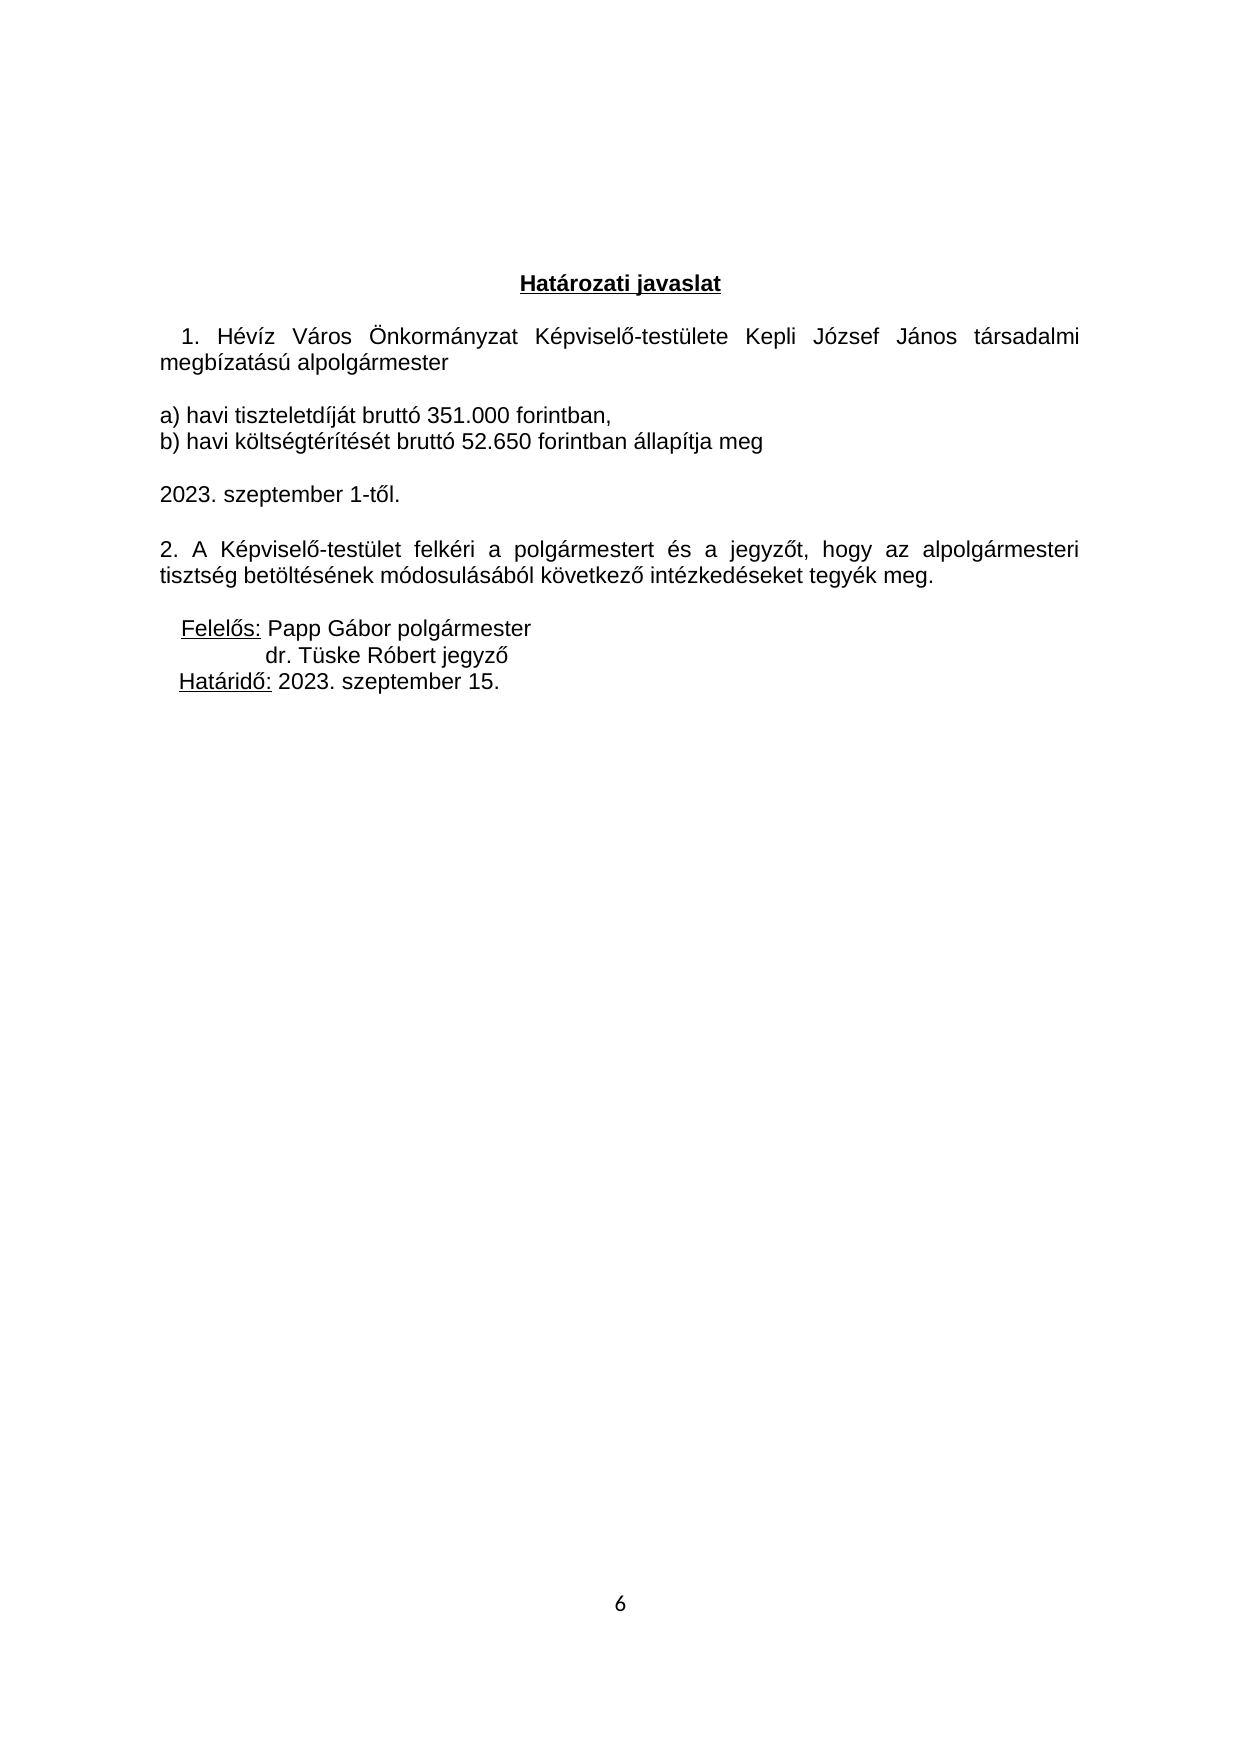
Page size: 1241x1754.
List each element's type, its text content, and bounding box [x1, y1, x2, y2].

text Határozati javaslat [159, 270, 1081, 297]
text b) havi költségtérítését bruttó 52.650 forintban állapítja meg [159, 428, 1081, 455]
text Felelős: Papp Gábor polgármester [159, 615, 1081, 642]
text 2. A Képviselő-testület felkéri a polgármestert és a jegyzőt, hogy az alpolgármesteri tisztség betöltésének módosulásából következő intézkedéseket tegyék meg. [159, 536, 1081, 589]
text dr. Tüske Róbert jegyző [233, 642, 1081, 668]
text 1. Hévíz Város Önkormányzat Képviselő-testülete Kepli József János társadalmi megbízatású alpolgármester [159, 323, 1081, 376]
text Határidő: 2023. szeptember 15. [159, 668, 1081, 694]
text 2023. szeptember 1-től. [159, 481, 1081, 507]
text a) havi tiszteletdíját bruttó 351.000 forintban, [159, 402, 1081, 428]
